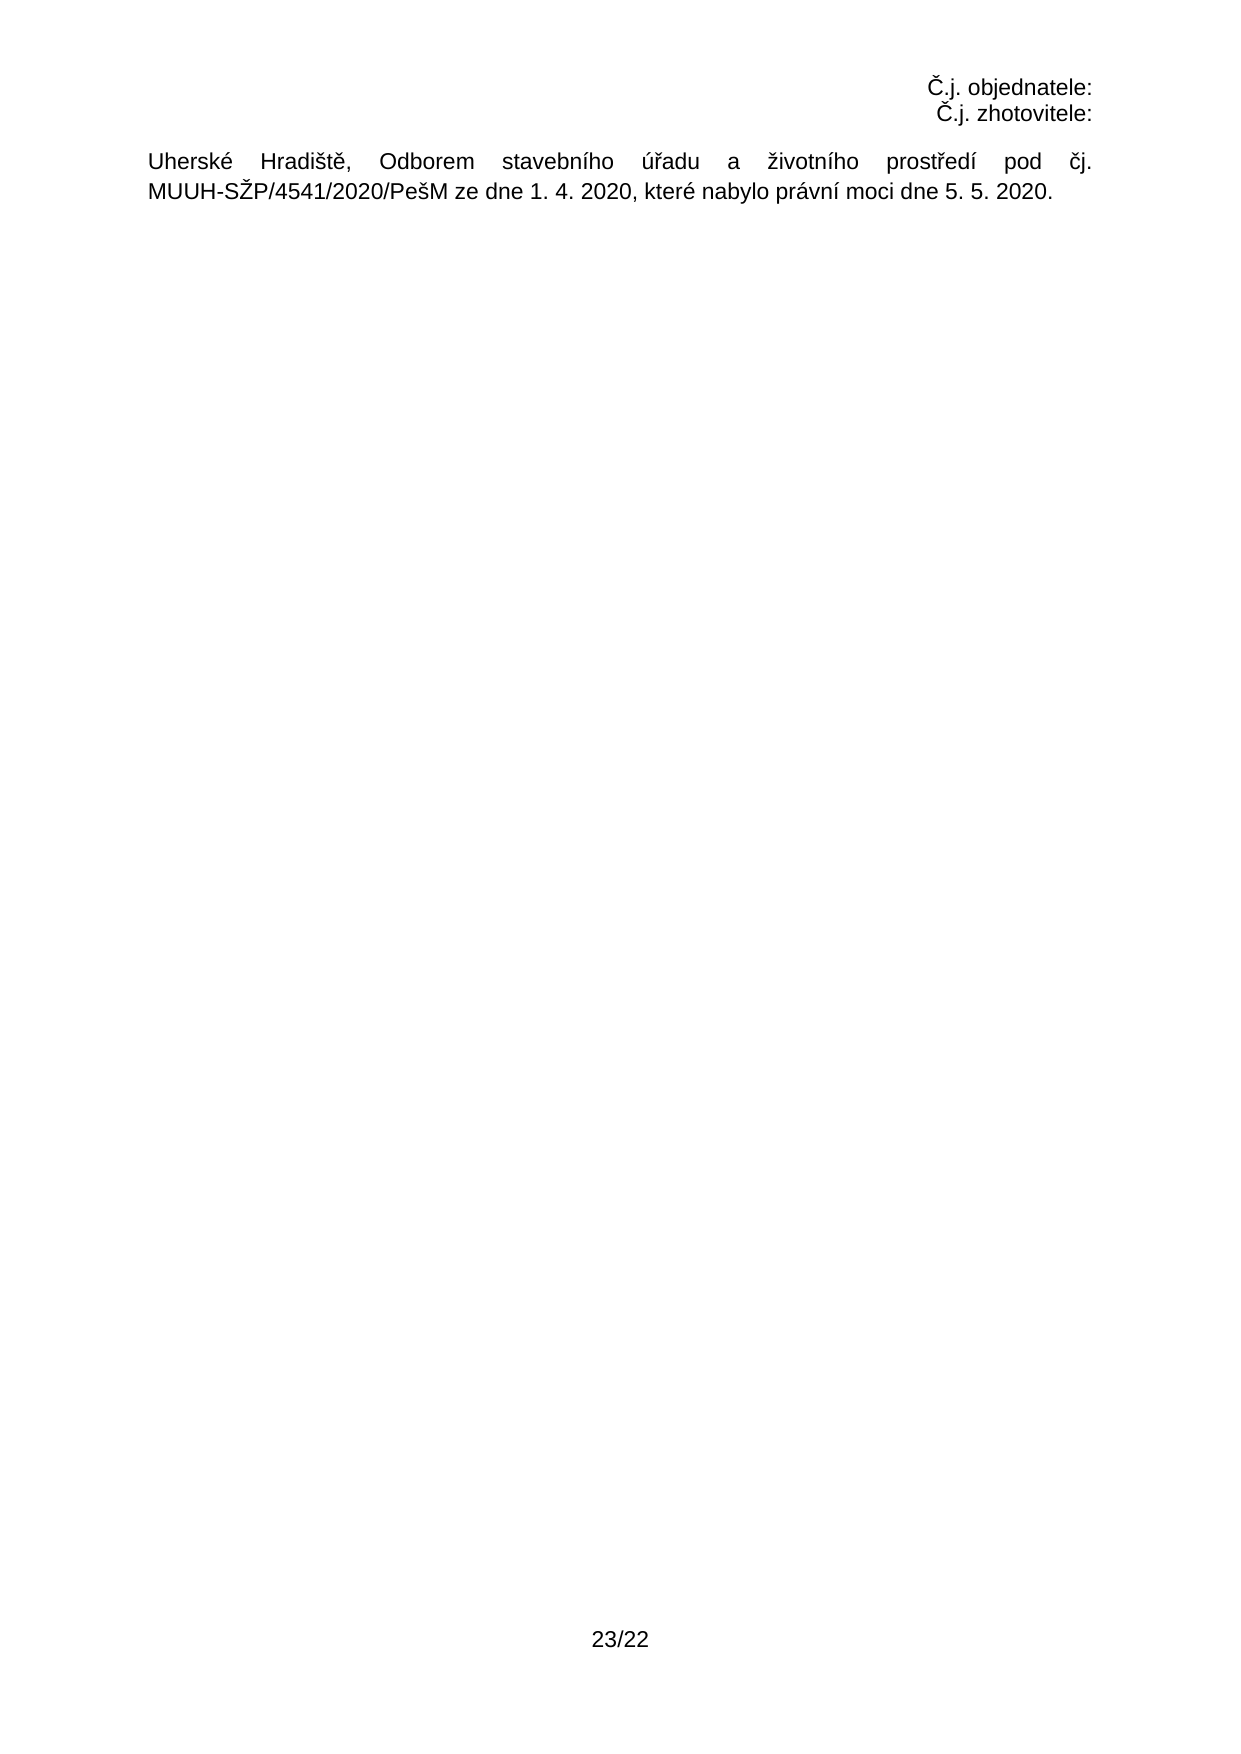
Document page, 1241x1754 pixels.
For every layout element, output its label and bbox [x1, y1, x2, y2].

text [148, 148, 1093, 204]
